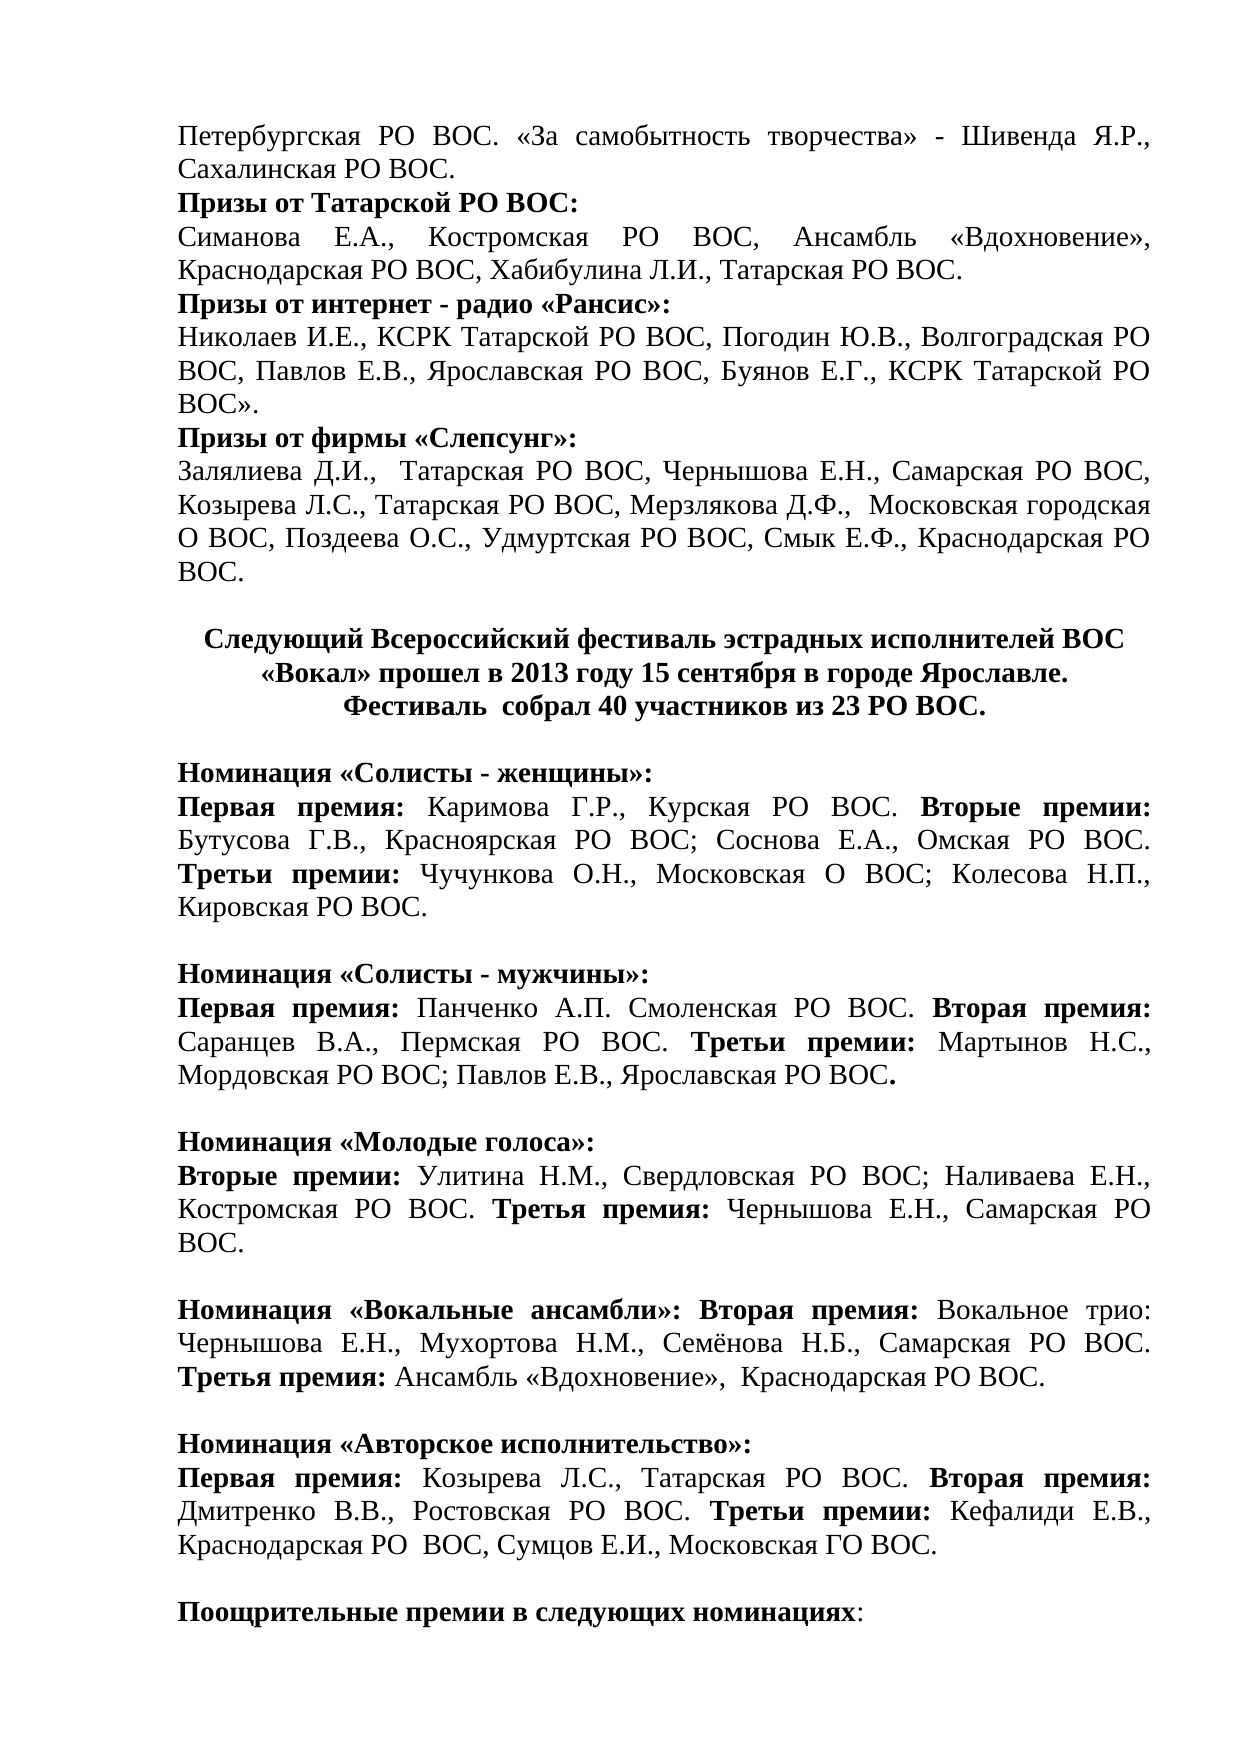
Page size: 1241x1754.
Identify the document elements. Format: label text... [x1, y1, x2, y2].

text Номинация «Молодые голоса»: [177, 1124, 1152, 1158]
text Залялиева Д.И., Татарская РО ВОС, Чернышова Е.Н., Самарская РО ВОС, Козырева Л.С., Татарская РО ВОС, Мерзлякова Д.Ф., Московская городская О ВОС, Поздеева О.С., Удмуртская РО ВОС, Смык Е.Ф., Краснодарская РО ВОС. [177, 453, 1152, 588]
text Номинация «Солисты - женщины»: [177, 755, 1152, 789]
text Следующий Всероссийский фестиваль эстрадных исполнителей ВОС «Вокал» прошел в 2013 году 15 сентября в городе Ярославле. [177, 621, 1152, 688]
text Симанова Е.А., Костромская РО ВОС, Ансамбль «Вдохновение», Краснодарская РО ВОС, Хабибулина Л.И., Татарская РО ВОС. [177, 219, 1152, 286]
text Фестиваль собрал 40 участников из 23 РО ВОС. [177, 688, 1152, 722]
text Вторые премии: Улитина Н.М., Свердловская РО ВОС; Наливаева Е.Н., Костромская РО ВОС. Третья премия: Чернышова Е.Н., Самарская РО ВОС. [177, 1158, 1152, 1258]
text Призы от интернет - радио «Рансис»: [177, 286, 1152, 319]
text Номинация «Вокальные ансамбли»: Вторая премия: Вокальное трио: Чернышова Е.Н., Мухортова Н.М., Семёнова Н.Б., Самарская РО ВОС. Третья премия: Ансамбль «Вдохновение», Краснодарская РО ВОС. [177, 1292, 1152, 1393]
text Первая премия: Козырева Л.С., Татарская РО ВОС. Вторая премия: Дмитренко В.В., Ростовская РО ВОС. Третьи премии: Кефалиди Е.В., Краснодарская РО ВОС, Сумцов Е.И., Московская ГО ВОС. [177, 1460, 1152, 1560]
text Поощрительные премии в следующих номинациях: [177, 1594, 1152, 1627]
text Призы от фирмы «Слепсунг»: [177, 420, 1152, 453]
text Первая премия: Каримова Г.Р., Курская РО ВОС. Вторые премии: Бутусова Г.В., Красноярская РО ВОС; Соснова Е.А., Омская РО ВОС. Третьи премии: Чучункова О.Н., Московская О ВОС; Колесова Н.П., Кировская РО ВОС. [177, 789, 1152, 923]
text Номинация «Авторское исполнительство»: [177, 1426, 1152, 1460]
text Николаев И.Е., КСРК Татарской РО ВОС, Погодин Ю.В., Волгоградская РО ВОС, Павлов Е.В., Ярославская РО ВОС, Буянов Е.Г., КСРК Татарской РО ВОС». [177, 319, 1152, 420]
text Первая премия: Панченко А.П. Смоленская РО ВОС. Вторая премия: Саранцев В.А., Пермская РО ВОС. Третьи премии: Мартынов Н.С., Мордовская РО ВОС; Павлов Е.В., Ярославская РО ВОС. [177, 990, 1152, 1091]
text Номинация «Солисты - мужчины»: [177, 957, 1152, 990]
text Призы от Татарской РО ВОС: [177, 185, 1152, 219]
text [177, 118, 1152, 185]
